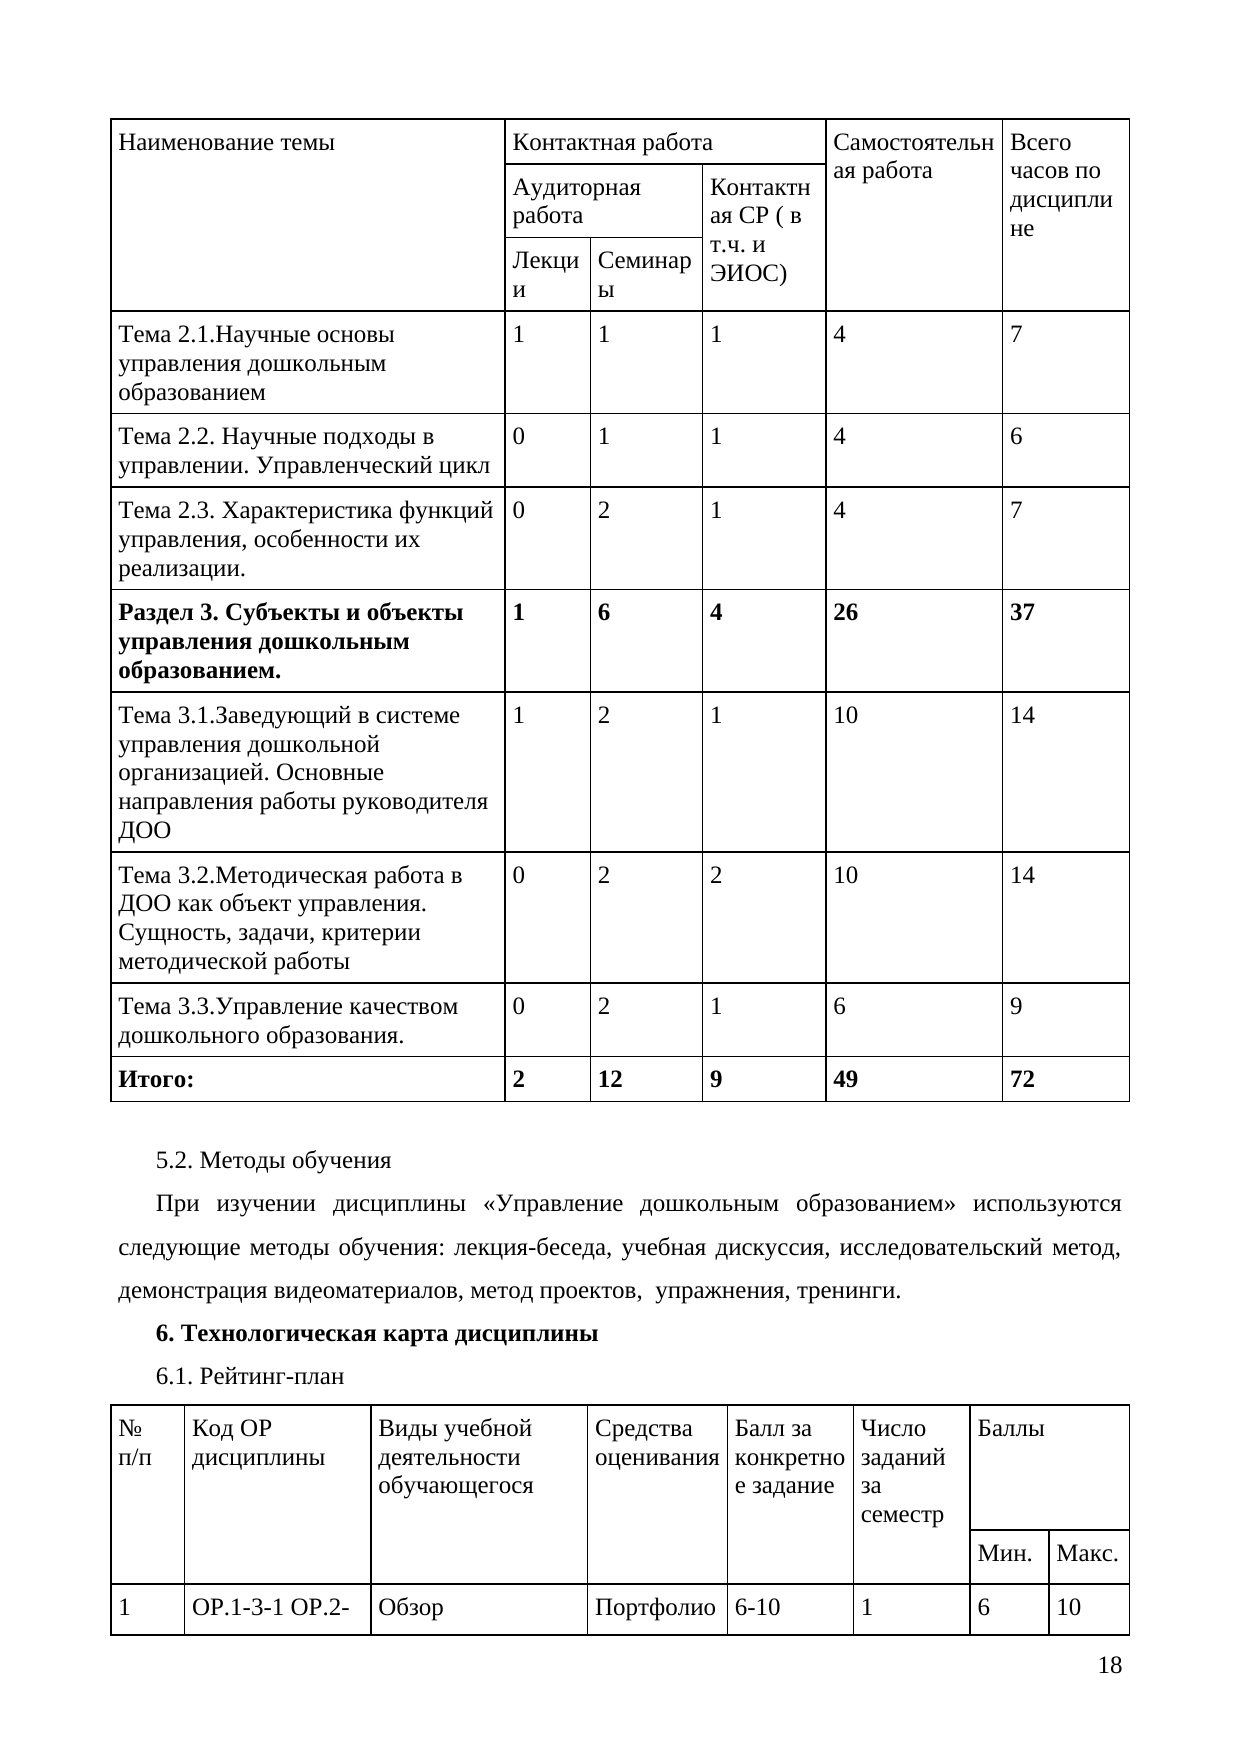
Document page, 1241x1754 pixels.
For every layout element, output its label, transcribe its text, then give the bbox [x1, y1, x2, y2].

table_cell 10 [827, 853, 1002, 982]
table_cell 0 [506, 853, 590, 982]
table_cell 10 [1050, 1585, 1129, 1634]
table_cell 1 [703, 414, 825, 486]
table_cell ОР.1-3-1 ОР.2-3-1 [185, 1585, 370, 1634]
table_cell 9 [1003, 984, 1129, 1056]
table_cell 6 [827, 984, 1002, 1056]
table_cell 1 [703, 488, 825, 589]
table_cell 14 [1003, 853, 1129, 982]
table_cell 6 [591, 590, 702, 691]
table_cell 37 [1003, 590, 1129, 691]
table_cell Итого: [112, 1057, 504, 1101]
table_cell 0 [506, 488, 590, 589]
table_cell 7 [1003, 312, 1129, 413]
table_cell 1 [506, 590, 590, 691]
table_cell 6-10 [728, 1585, 853, 1634]
table_header Средства оценивания [588, 1406, 727, 1583]
table_header Виды учебной деятельности обучающегося [372, 1406, 587, 1583]
table_cell Макс. [1050, 1531, 1129, 1583]
table_header Самостоятельная работа [827, 120, 1002, 310]
table_cell 1 [591, 312, 702, 413]
table_header Балл за конкретное задание [728, 1406, 853, 1583]
table_cell 4 [703, 590, 825, 691]
table_cell Тема 2.2. Научные подходы в управлении. Управленческий цикл [112, 414, 504, 486]
table_cell Тема 2.1.Научные основы управления дошкольным образованием [112, 312, 504, 413]
table_cell 7 [1003, 488, 1129, 589]
subtitle 6. Технологическая карта дисциплины [118, 1318, 1122, 1347]
text При изучении дисциплины «Управление дошкольным образованием» используются следующие методы обучения: лекция-беседа, учебная дискуссия, исследовательский метод, демонстрация видеоматериалов, метод проектов, упражнения, тренинги. [118, 1188, 1122, 1303]
table_cell 4 [827, 414, 1002, 486]
table_cell Семинары [591, 238, 702, 310]
table_cell 9 [703, 1057, 825, 1101]
table_cell 2 [591, 984, 702, 1056]
table_cell Контактная СР ( в т.ч. и ЭИОС) [703, 165, 825, 310]
table_cell 2 [506, 1057, 590, 1101]
table_cell 1 [854, 1585, 969, 1634]
subtitle 5.2. Методы обучения [118, 1145, 1122, 1174]
table_cell 0 [506, 414, 590, 486]
table_cell 6 [971, 1585, 1048, 1634]
table_cell 4 [827, 488, 1002, 589]
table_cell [372, 1585, 587, 1634]
table_header Число заданий за семестр [854, 1406, 969, 1583]
table_cell 1 [591, 414, 702, 486]
table_cell Лекции [506, 238, 590, 310]
table_header Наименование темы [112, 120, 504, 310]
table_header Баллы [971, 1406, 1129, 1529]
table_cell 1 [703, 693, 825, 851]
table_cell 72 [1003, 1057, 1129, 1101]
table_cell 1 [506, 693, 590, 851]
table_cell 10 [827, 693, 1002, 851]
table_cell 0 [506, 984, 590, 1056]
table_cell 4 [827, 312, 1002, 413]
table_cell 1 [703, 312, 825, 413]
table_cell 12 [591, 1057, 702, 1101]
table_cell 2 [591, 488, 702, 589]
table_cell Тема 2.3. Характеристика функций управления, особенности их реализации. [112, 488, 504, 589]
table_cell 2 [591, 693, 702, 851]
table_cell 1 [506, 312, 590, 413]
table_cell Тема 3.1.Заведующий в системе управления дошкольной организацией. Основные направления работы руководителя ДОО [112, 693, 504, 851]
table_cell Портфолио [588, 1585, 727, 1634]
table_cell 1 [703, 984, 825, 1056]
table_cell Тема 3.3.Управление качеством дошкольного образования. [112, 984, 504, 1056]
table_header Всего часов по дисциплине [1003, 120, 1129, 310]
table_cell Тема 3.2.Методическая работа в ДОО как объект управления. Сущность, задачи, критерии методической работы [112, 853, 504, 982]
table_cell 6 [1003, 414, 1129, 486]
table_header Код ОР дисциплины [185, 1406, 370, 1583]
table_cell Раздел 3. Субъекты и объекты управления дошкольным образованием. [112, 590, 504, 691]
subtitle 6.1. Рейтинг-план [118, 1361, 1122, 1390]
table_cell 49 [827, 1057, 1002, 1101]
table_cell Аудиторная работа [506, 165, 702, 237]
table_cell 2 [591, 853, 702, 982]
table_cell 14 [1003, 693, 1129, 851]
table_cell 2 [703, 853, 825, 982]
table_cell Мин. [971, 1531, 1048, 1583]
table_cell 26 [827, 590, 1002, 691]
table_cell 1 [112, 1585, 184, 1634]
table_header Контактная работа [506, 120, 825, 163]
table_header № п/п [112, 1406, 184, 1583]
